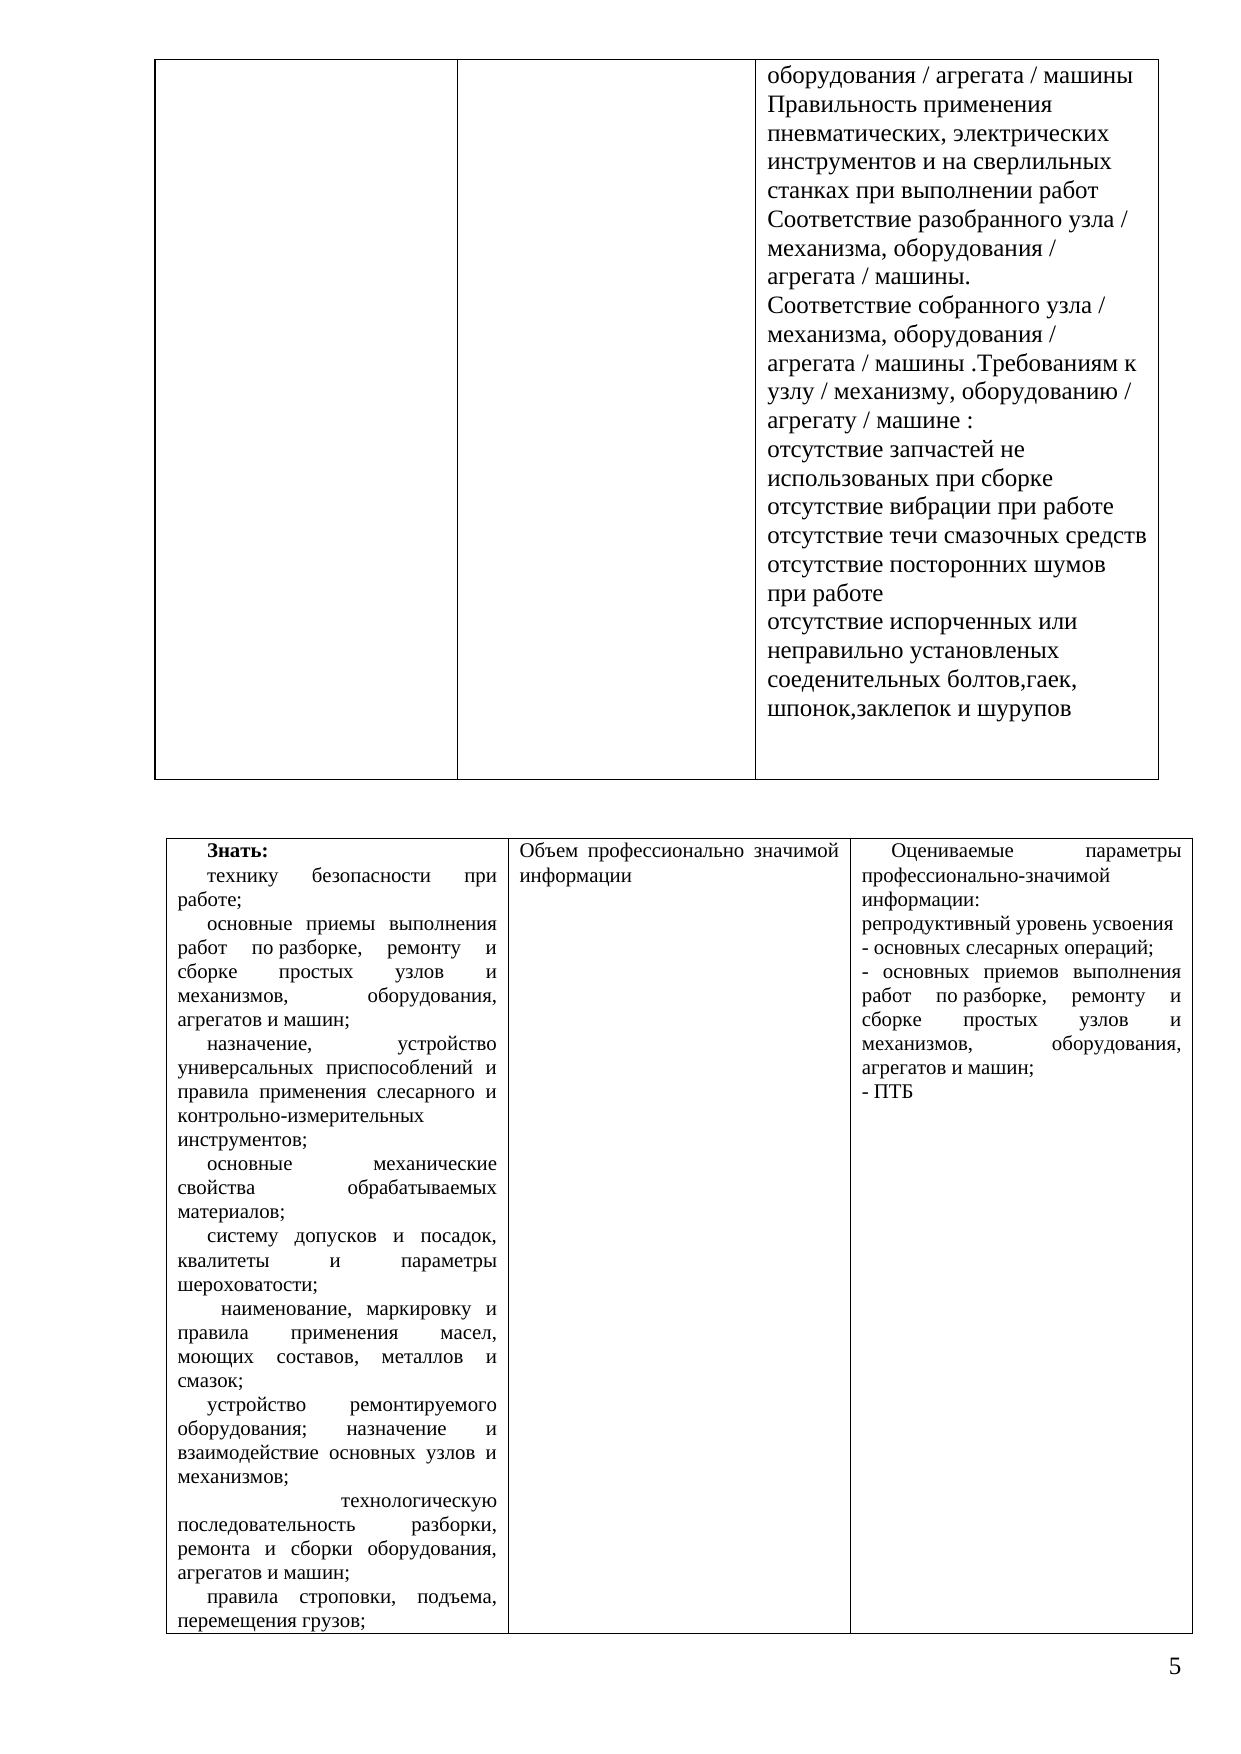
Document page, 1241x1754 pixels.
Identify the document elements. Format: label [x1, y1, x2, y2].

table_header [167, 839, 508, 1632]
table_cell [156, 60, 457, 779]
table_header [851, 839, 1192, 1632]
table_cell [458, 60, 755, 779]
table_header [509, 839, 850, 1632]
table_cell [756, 60, 1158, 779]
